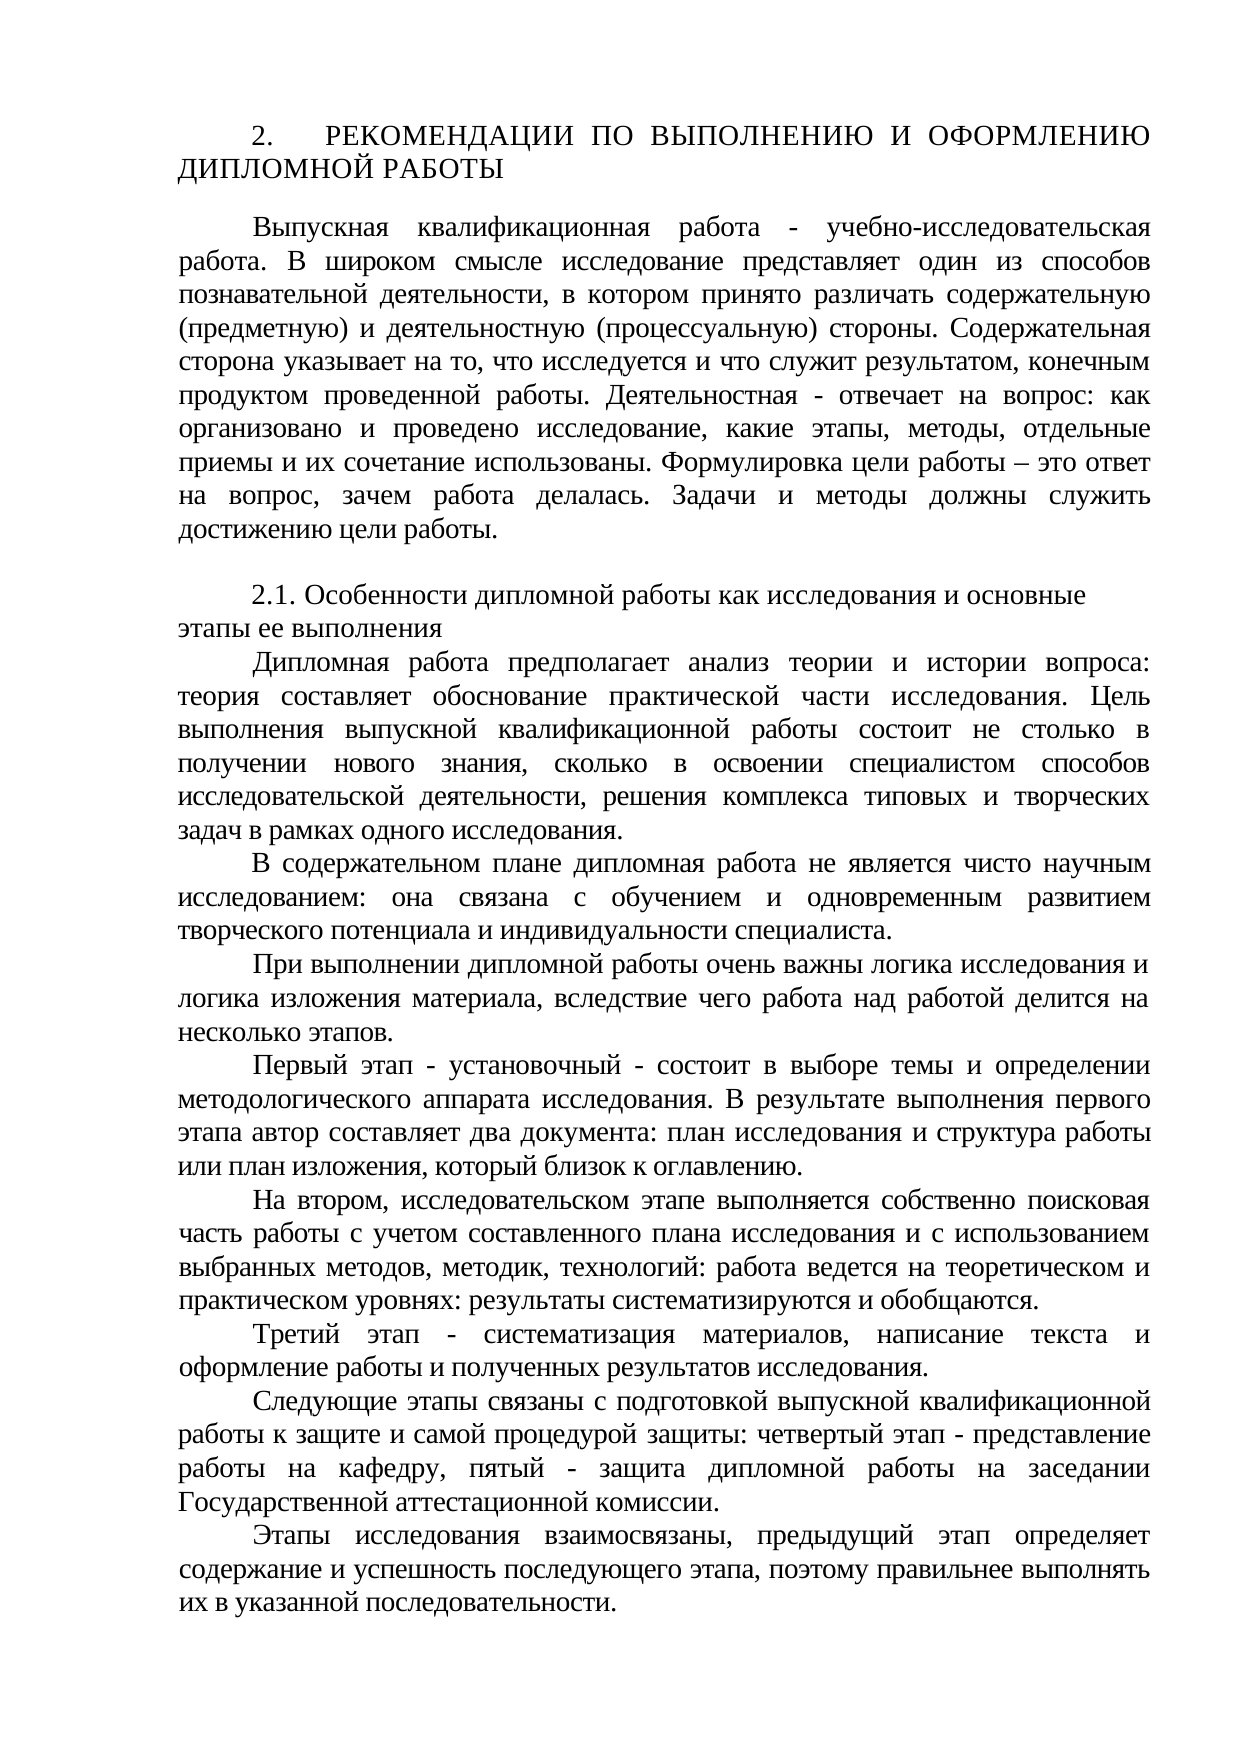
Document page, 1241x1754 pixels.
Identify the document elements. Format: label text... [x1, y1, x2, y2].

text В содержательном плане дипломная работа не является чисто научным исследованием: она связана с обучением и одновременным развитием творческого потенциала и индивидуальности специалиста. [177, 845, 1152, 946]
text Третий этап - систематизация материалов, написание текста и оформление работы и полученных результатов исследования. [179, 1316, 1151, 1383]
text Этапы исследования взаимосвязаны, предыдущий этап определяет содержание и успешность последующего этапа, поэтому правильнее выполнять их в указанной последовательности. [179, 1517, 1151, 1618]
text 2.1. Особенности дипломной работы как исследования и основные этапы ее выполнения [177, 577, 1152, 644]
text При выполнении дипломной работы очень важны логика исследования и логика изложения материала, вследствие чего работа над работой делится на несколько этапов. [178, 947, 1149, 1047]
text Дипломная работа предполагает анализ теории и истории вопроса: теория составляет обоснование практической части исследования. Цель выполнения выпускной квалификационной работы состоит не столько в получении нового знания, сколько в освоении специалистом способов исследовательской деятельности, решения комплекса типовых и творческих задач в рамках одного исследования. [177, 644, 1151, 845]
list РЕКОМЕНДАЦИИ ПО ВЫПОЛНЕНИЮ И ОФОРМЛЕНИЮ ДИПЛОМНОЙ РАБОТЫ [177, 118, 1151, 185]
text На втором, исследовательском этапе выполняется собственно поисковая часть работы с учетом составленного плана исследования и с использованием выбранных методов, методик, технологий: работа ведется на теоретическом и практическом уровнях: результаты систематизируются и обобщаются. [178, 1182, 1151, 1316]
text Выпускная квалификационная работа - учебно-исследовательская работа. В широком смысле исследование представляет один из способов познавательной деятельности, в котором принято различать содержательную (предметную) и деятельностную (процессуальную) стороны. Содержательная сторона указывает на то, что исследуется и что служит результатом, конечным продуктом проведенной работы. Деятельностная - отвечает на вопрос: как организовано и проведено исследование, какие этапы, методы, отдельные приемы и их сочетание использованы. Формулировка цели работы – это ответ на вопрос, зачем работа делалась. Задачи и методы должны служить достижению цели работы. [178, 209, 1151, 544]
text Следующие этапы связаны с подготовкой выпускной квалификационной работы к защите и самой процедурой защиты: четвертый этап - представление работы на кафедру, пятый - защита дипломной работы на заседании Государственной аттестационной комиссии. [178, 1383, 1152, 1517]
text Первый этап - установочный - состоит в выборе темы и определении методологического аппарата исследования. В результате выполнения первого этапа автор составляет два документа: план исследования и структура работы или план изложения, который близок к оглавлению. [177, 1047, 1152, 1181]
